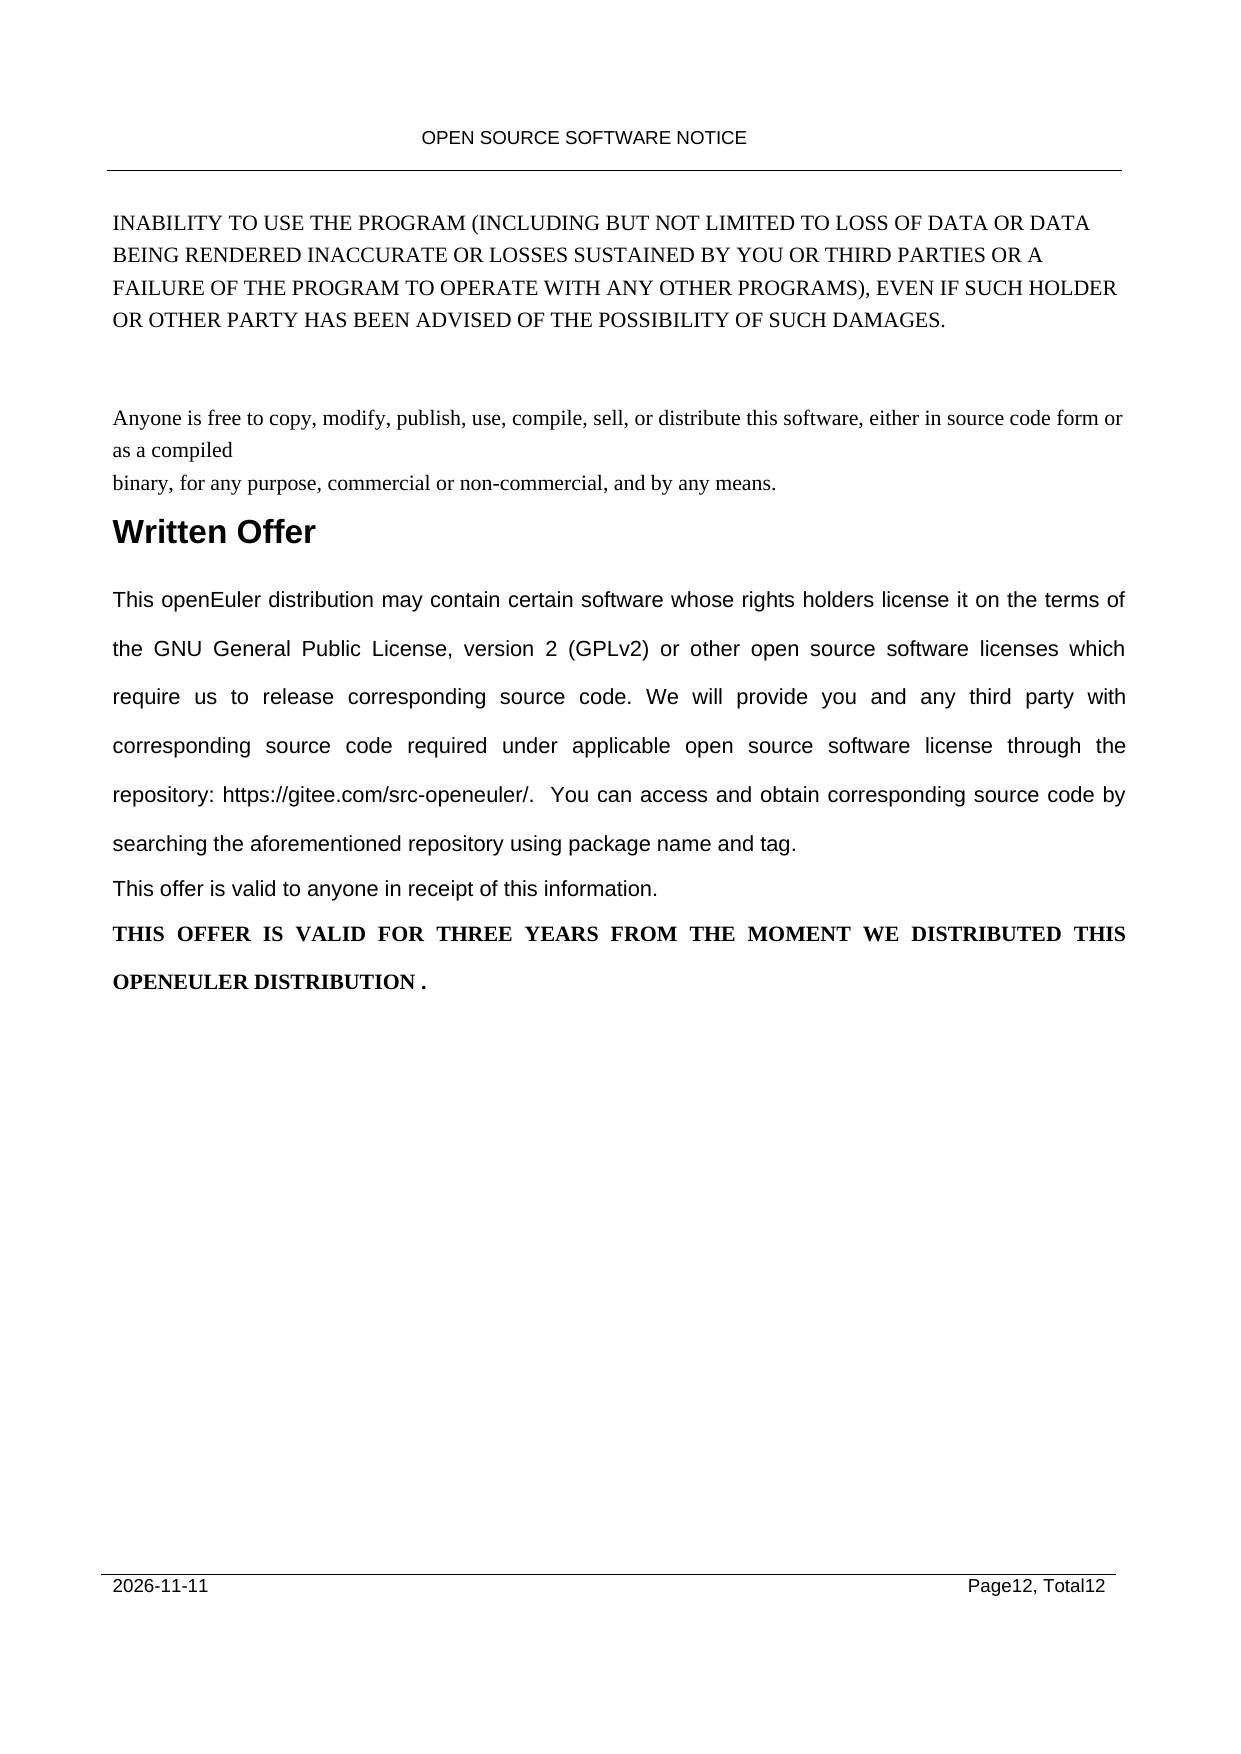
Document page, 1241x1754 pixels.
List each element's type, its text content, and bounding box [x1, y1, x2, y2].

text This offer is valid to anyone in receipt of this information. [112, 872, 1128, 904]
text THIS OFFER IS VALID FOR THREE YEARS FROM THE MOMENT WE DISTRIBUTED THIS OPENEULER DISTRIBUTION . [112, 917, 1128, 998]
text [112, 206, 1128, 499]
text Written Offer [112, 499, 1128, 564]
text This openEuler distribution may contain certain software whose rights holders license it on the terms of the GNU General Public License, version 2 (GPLv2) or other open source software licenses which require us to release corresponding source code. We will provide you and any third party with corresponding source code required under applicable open source software license through the repository: https://gitee.com/src-openeuler/. You can access and obtain corresponding source code by searching the aforementioned repository using package name and tag. [112, 583, 1128, 859]
